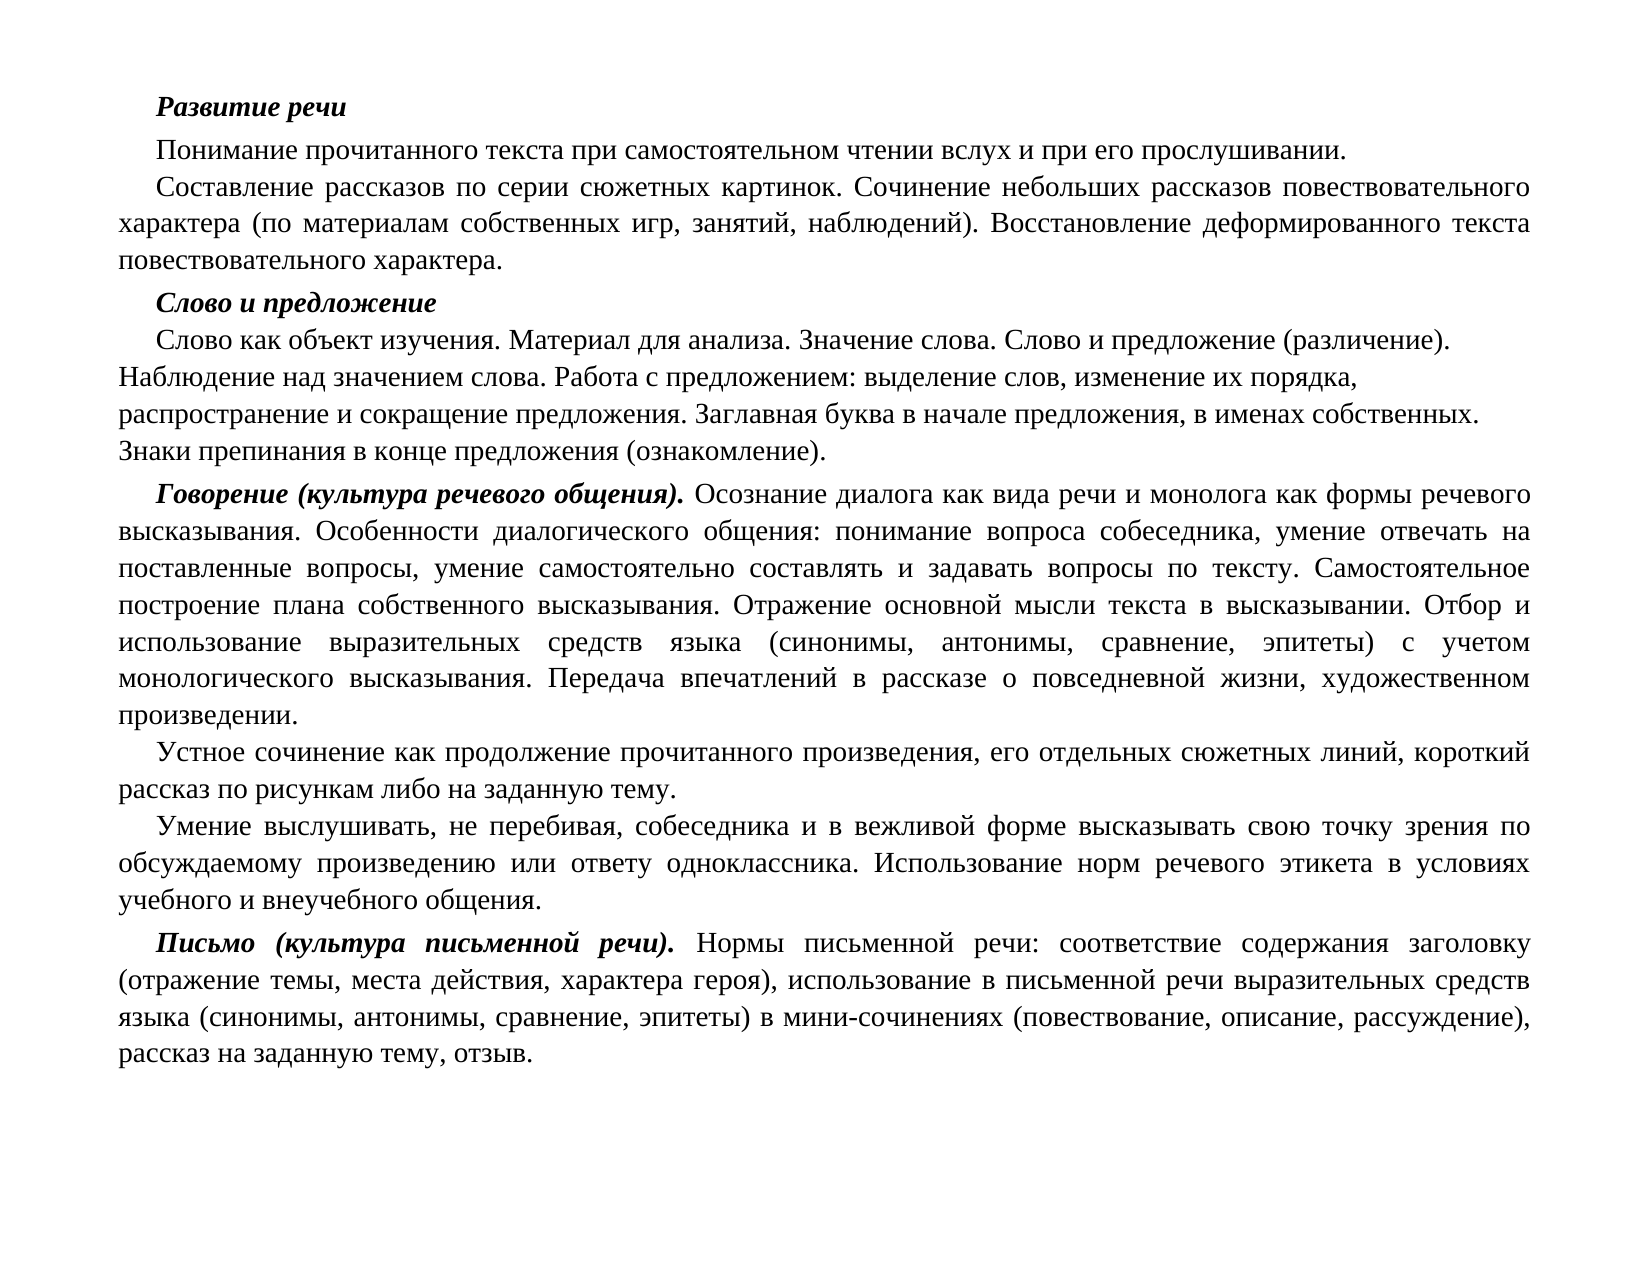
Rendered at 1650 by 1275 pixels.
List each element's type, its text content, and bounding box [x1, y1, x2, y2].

text Говорение (культура речевого общения). Осознание диалога как вида речи и монолога как формы речевого высказывания. Особенности диалогического общения: понимание вопроса собеседника, умение отвечать на поставленные вопросы, умение самостоятельно составлять и задавать вопросы по тексту. Самостоятельное построение плана собственного высказывания. Отражение основной мысли текста в высказывании. Отбор и использование выразительных средств языка (синонимы, антонимы, сравнение, эпитеты) с учетом монологического высказывания. Передача впечатлений в рассказе о повседневной жизни, художественном произведении. [118, 476, 1532, 731]
text Устное сочинение как продолжение прочитанного произведения, его отдельных сюжетных линий, короткий рассказ по рисункам либо на заданную тему. [118, 734, 1532, 805]
text Слово и предложение [118, 286, 1532, 319]
text Развитие речи [118, 89, 1532, 122]
text Письмо (культура письменной речи). Нормы письменной речи: соответствие содержания заголовку (отражение темы, места действия, характера героя), использование в письменной речи выразительных средств языка (синонимы, антонимы, сравнение, эпитеты) в мини-сочинениях (повествование, описание, рассуждение), рассказ на заданную тему, отзыв. [118, 925, 1532, 1069]
text Умение выслушивать, не перебивая, собеседника и в вежливой форме высказывать свою точку зрения по обсуждаемому произведению или ответу одноклассника. Использование норм речевого этикета в условиях учебного и внеучебного общения. [118, 808, 1532, 915]
text Слово как объект изучения. Материал для анализа. Значение слова. Слово и предложение (различение). Наблюдение над значением слова. Работа с предложением: выделение слов, изменение их порядка, распространение и сокращение предложения. Заглавная буква в начале предложения, в именах собственных. Знаки препинания в конце предложения (ознакомление). [118, 322, 1532, 467]
text Понимание прочитанного текста при самостоятельном чтении вслух и при его прослушивании. [118, 132, 1532, 165]
text Составление рассказов по серии сюжетных картинок. Сочинение небольших рассказов повествовательного характера (по материалам собственных игр, занятий, наблюдений). Восстановление деформированного текста повествовательного характера. [118, 169, 1532, 276]
